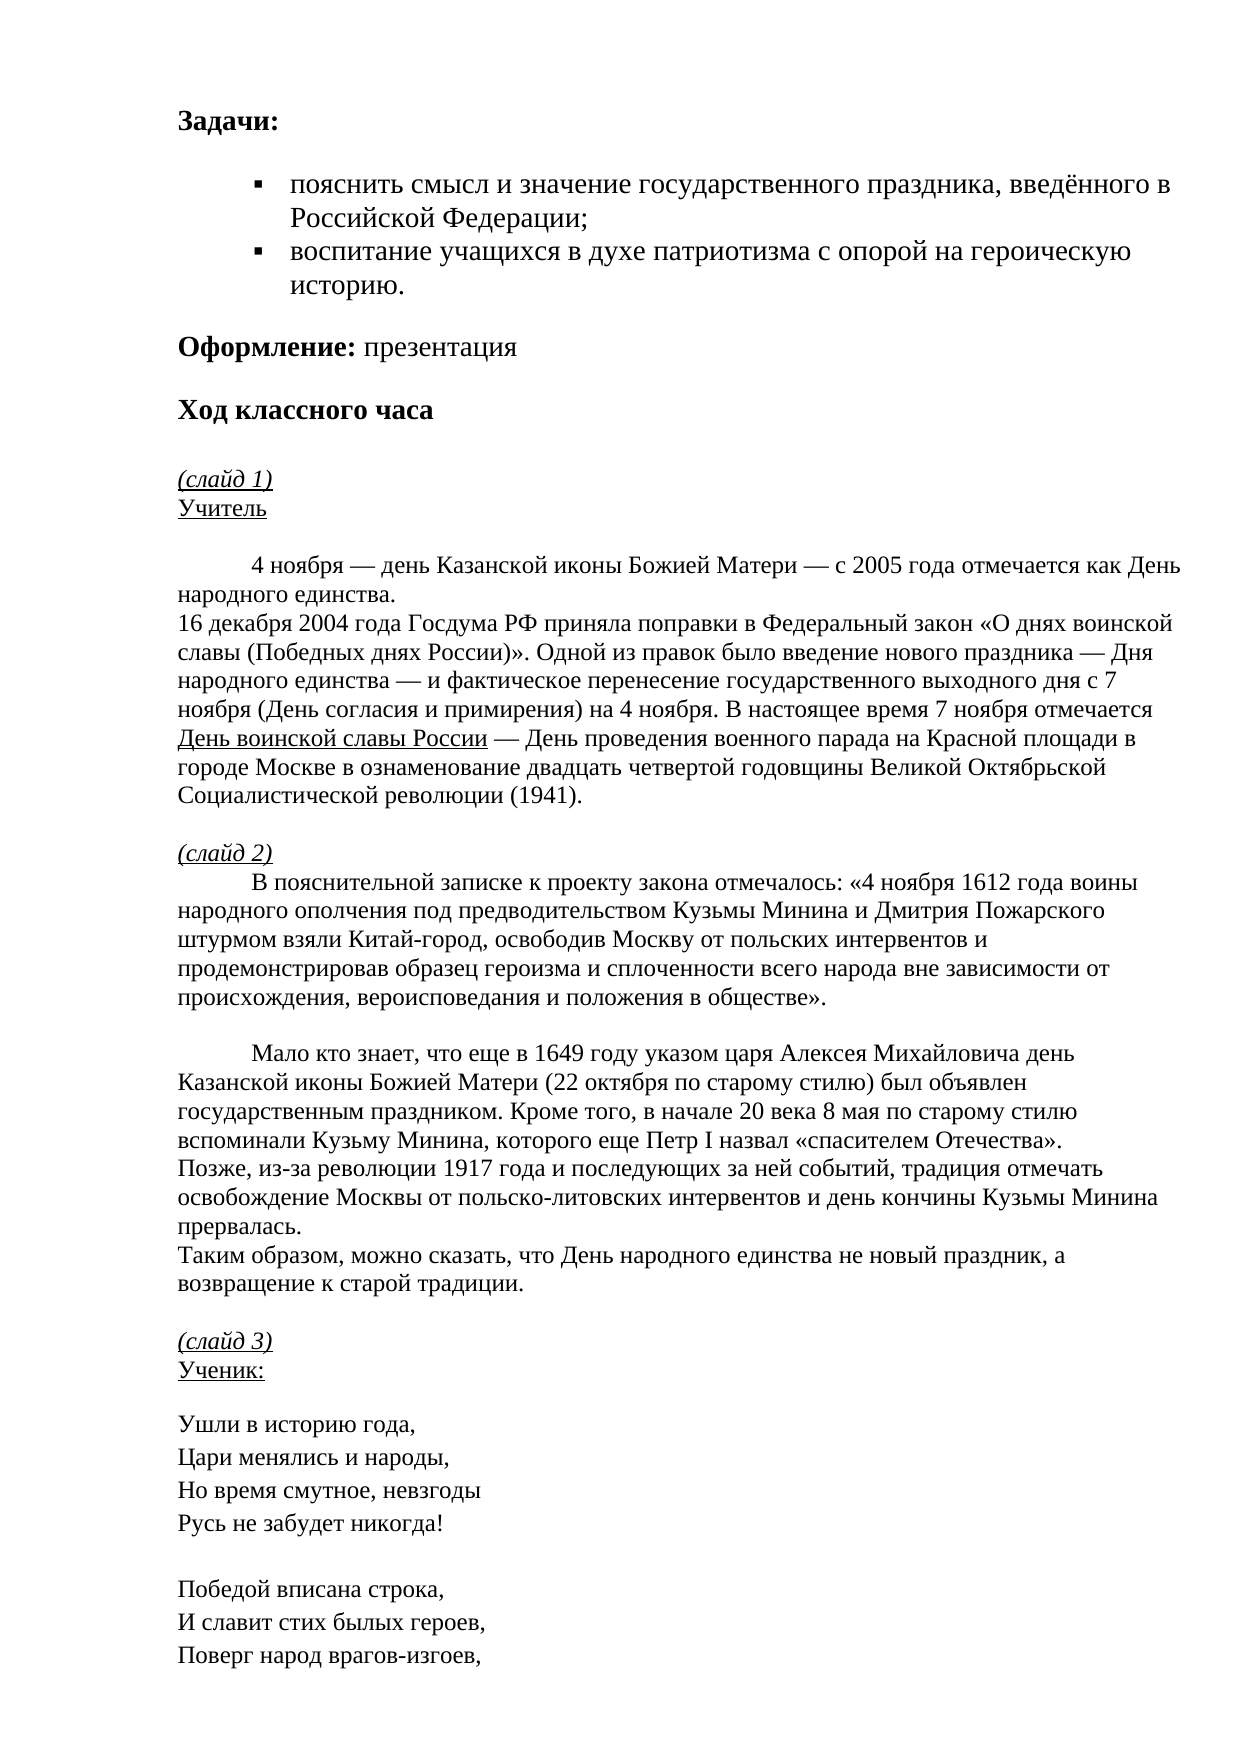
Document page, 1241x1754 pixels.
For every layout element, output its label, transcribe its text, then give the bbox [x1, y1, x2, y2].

text (слайд 3) [177, 1326, 1181, 1355]
text Задачи: [177, 103, 1181, 137]
text Учитель [177, 493, 1181, 522]
text В пояснительной записке к проекту закона отмечалось: «4 ноября 1612 года воины народного ополчения под предводительством Кузьмы Минина и Дмитрия Пожарского штурмом взяли Китай-город, освободив Москву от польских интервентов и продемонстрировав образец героизма и сплоченности всего народа вне зависимости от происхождения, вероисповедания и положения в обществе». [177, 867, 1181, 1038]
list пояснить смысл и значение государственного праздника, введённого в Российской Федерации; [252, 166, 1181, 233]
text Мало кто знает, что еще в 1649 году указом царя Алексея Михайловича день Казанской иконы Божией Матери (22 октября по старому стилю) был объявлен государственным праздником. Кроме того, в начале 20 века 8 мая по старому стилю вспоминали Кузьму Минина, которого еще Петр I назвал «спасителем Отечества». Позже, из-за революции 1917 года и последующих за ней событий, традиция отмечать освобождение Москвы от польско-литовских интервентов и день кончины Кузьмы Минина прервалась. Таким образом, можно сказать, что День народного единства не новый праздник, а возвращение к старой традиции. [177, 1038, 1181, 1297]
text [177, 1409, 1181, 1668]
text Оформление: презентация [177, 329, 1181, 363]
text 4 ноября — день Казанской иконы Божией Матери — с 2005 года отмечается как День народного единства. 16 декабря 2004 года Госдума РФ приняла поправки в Федеральный закон «О днях воинской славы (Победных днях России)». Одной из правок было введение нового праздника — Дня народного единства — и фактическое перенесение государственного выходного дня с 7 ноября (День согласия и примирения) на 4 ноября. В настоящее время 7 ноября отмечается День воинской славы России — День проведения военного парада на Красной площади в городе Москве в ознаменование двадцать четвертой годовщины Великой Октябрьской Социалистической революции (1941). [177, 551, 1181, 809]
text (слайд 2) [177, 809, 1181, 867]
text Ученик: [177, 1355, 1181, 1383]
text Ход классного часа [177, 392, 1181, 426]
text (слайд 1) [177, 464, 1181, 493]
list воспитание учащихся в духе патриотизма с опорой на героическую историю. [252, 233, 1181, 300]
